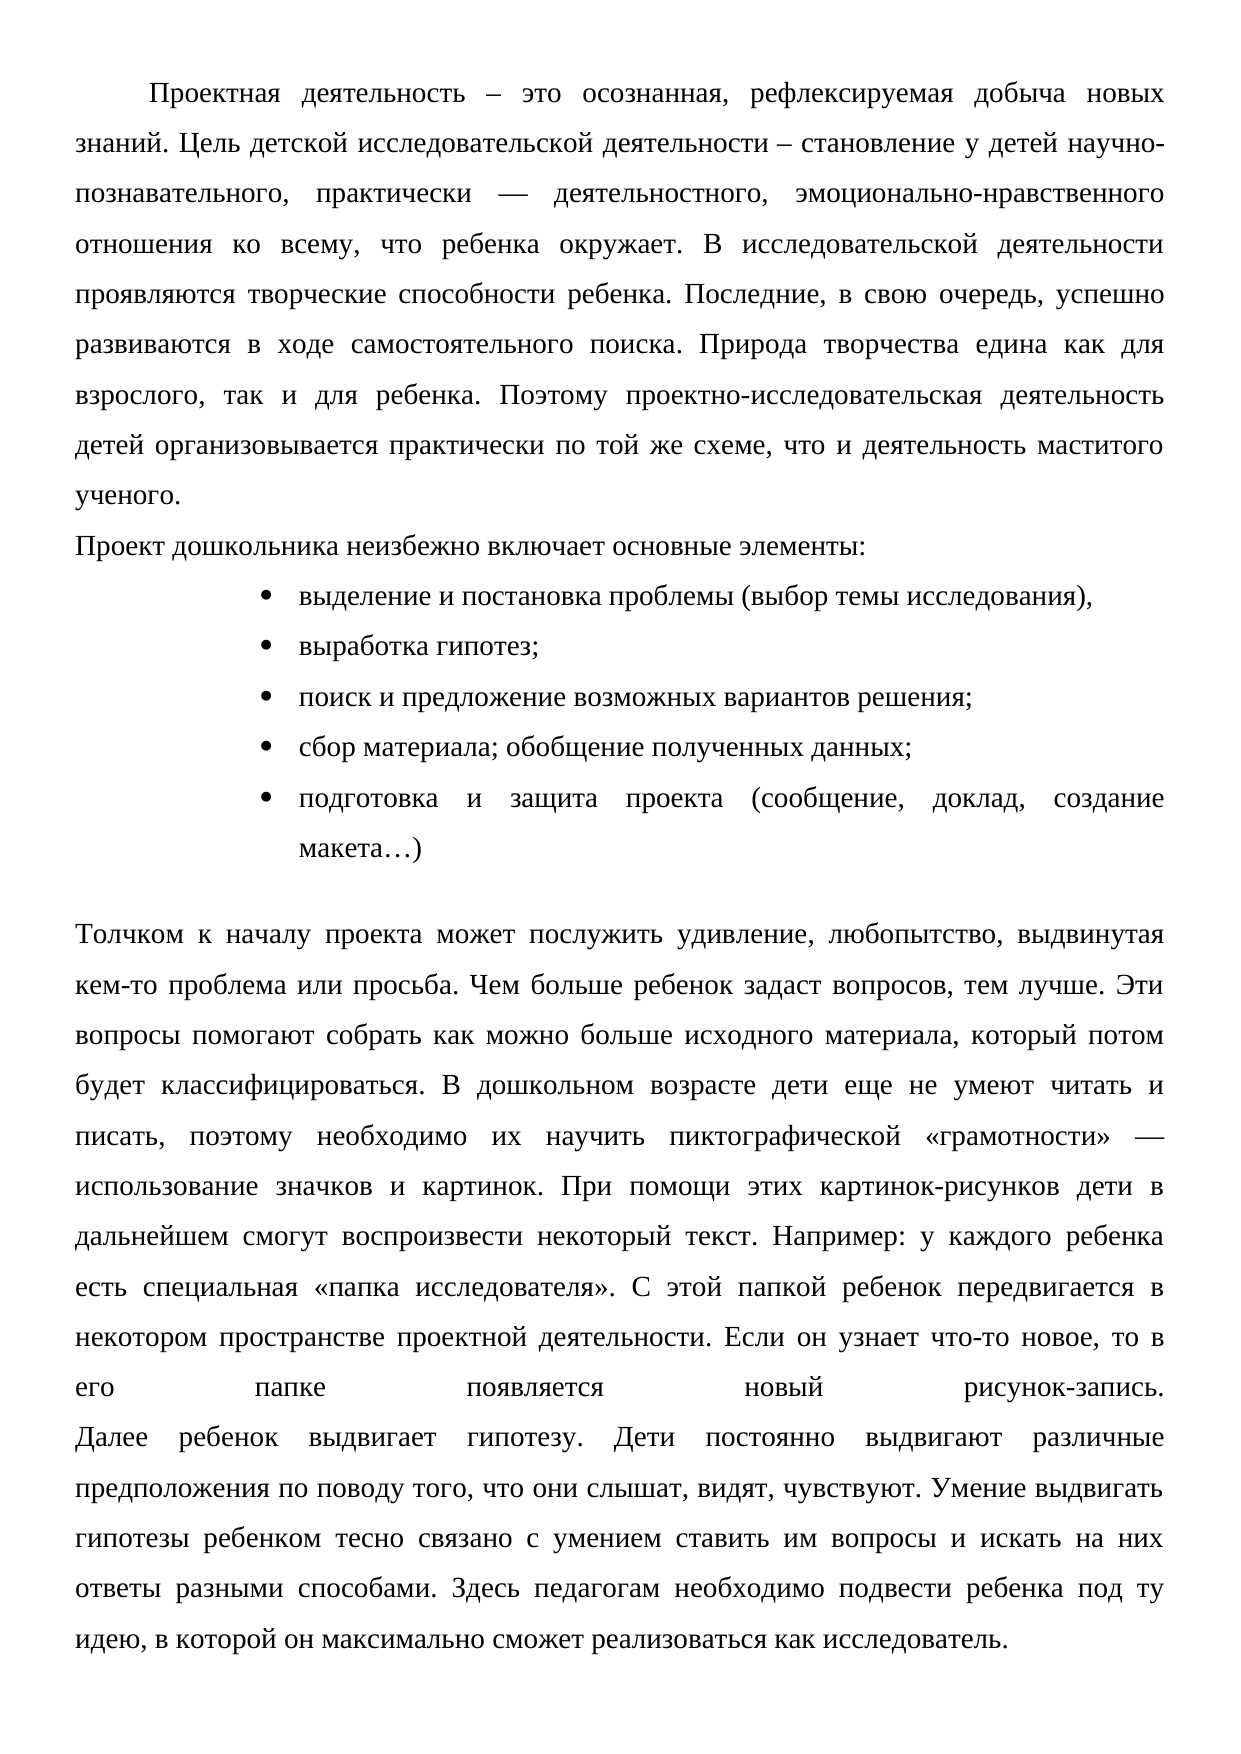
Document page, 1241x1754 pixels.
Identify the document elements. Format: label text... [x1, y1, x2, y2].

text Толчком к началу проекта может послужить удивление, любопытство, выдвинутая кем-то проблема или просьба. Чем больше ребенок задаст вопросов, тем лучше. Эти вопросы помогают собрать как можно больше исходного материала, который потом будет классифицироваться. В дошкольном возрасте дети еще не умеют читать и писать, поэтому необходимо их научить пиктографической «грамотности» — использование значков и картинок. При помощи этих картинок-рисунков дети в дальнейшем смогут воспроизвести некоторый текст. Например: у каждого ребенка есть специальная «папка исследователя». С этой папкой ребенок передвигается в некотором пространстве проектной деятельности. Если он узнает что-то новое, то в его папке появляется новый рисунок-запись. Далее ребенок выдвигает гипотезу. Дети постоянно выдвигают различные предположения по поводу того, что они слышат, видят, чувствуют. Умение выдвигать гипотезы ребенком тесно связано с умением ставить им вопросы и искать на них ответы разными способами. Здесь педагогам необходимо подвести ребенка под ту идею, в которой он максимально сможет реализоваться как исследователь. [75, 881, 1165, 1654]
list выделение и постановка проблемы (выбор темы исследования), [261, 578, 1165, 612]
list подготовка и защита проекта (сообщение, доклад, создание макета…) [261, 780, 1165, 864]
list поиск и предложение возможных вариантов решения; [261, 679, 1165, 713]
text Проектная деятельность – это осознанная, рефлексируемая добыча новых знаний. Цель детской исследовательской деятельности – становление у детей научно-познавательного, практически — деятельностного, эмоционально-нравственного отношения ко всему, что ребенка окружает. В исследовательской деятельности проявляются творческие способности ребенка. Последние, в свою очередь, успешно развиваются в ходе самостоятельного поиска. Природа творчества едина как для взрослого, так и для ребенка. Поэтому проектно-исследовательская деятельность детей организовывается практически по той же схеме, что и деятельность маститого ученого. Проект дошкольника неизбежно включает основные элементы: [75, 75, 1165, 561]
list сбор материала; обобщение полученных данных; [261, 729, 1165, 763]
list выработка гипотез; [261, 628, 1165, 662]
